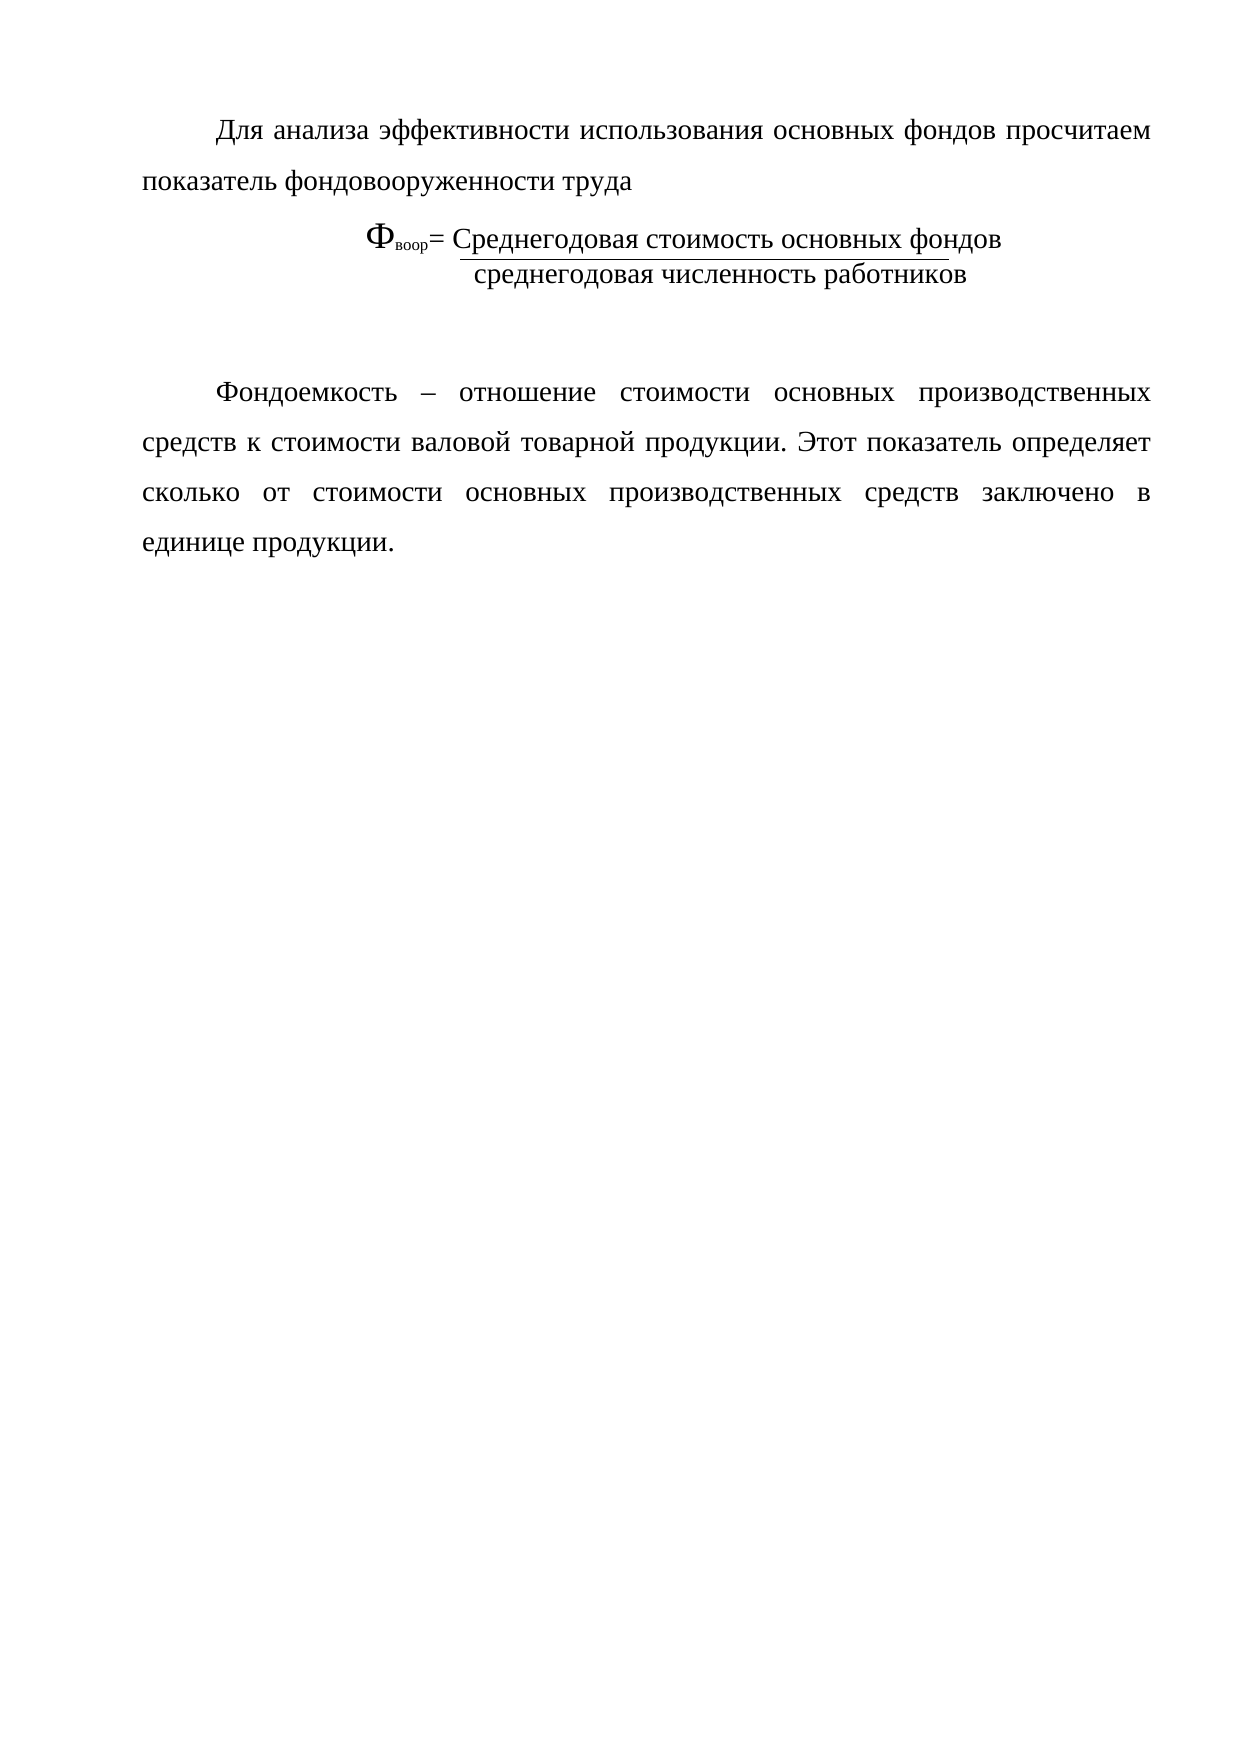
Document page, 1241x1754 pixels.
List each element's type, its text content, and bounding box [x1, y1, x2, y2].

text Для анализа эффективности использования основных фондов просчитаем показатель фондовооруженности труда [142, 112, 1152, 196]
text Фондоемкость – отношение стоимости основных производственных средств к стоимости валовой товарной продукции. Этот показатель определяет сколько от стоимости основных производственных средств заключено в единице продукции. [142, 374, 1152, 558]
text среднегодовая численность работников [216, 256, 1152, 290]
text Фвоор= Среднегодовая стоимость основных фондов [142, 213, 1152, 256]
